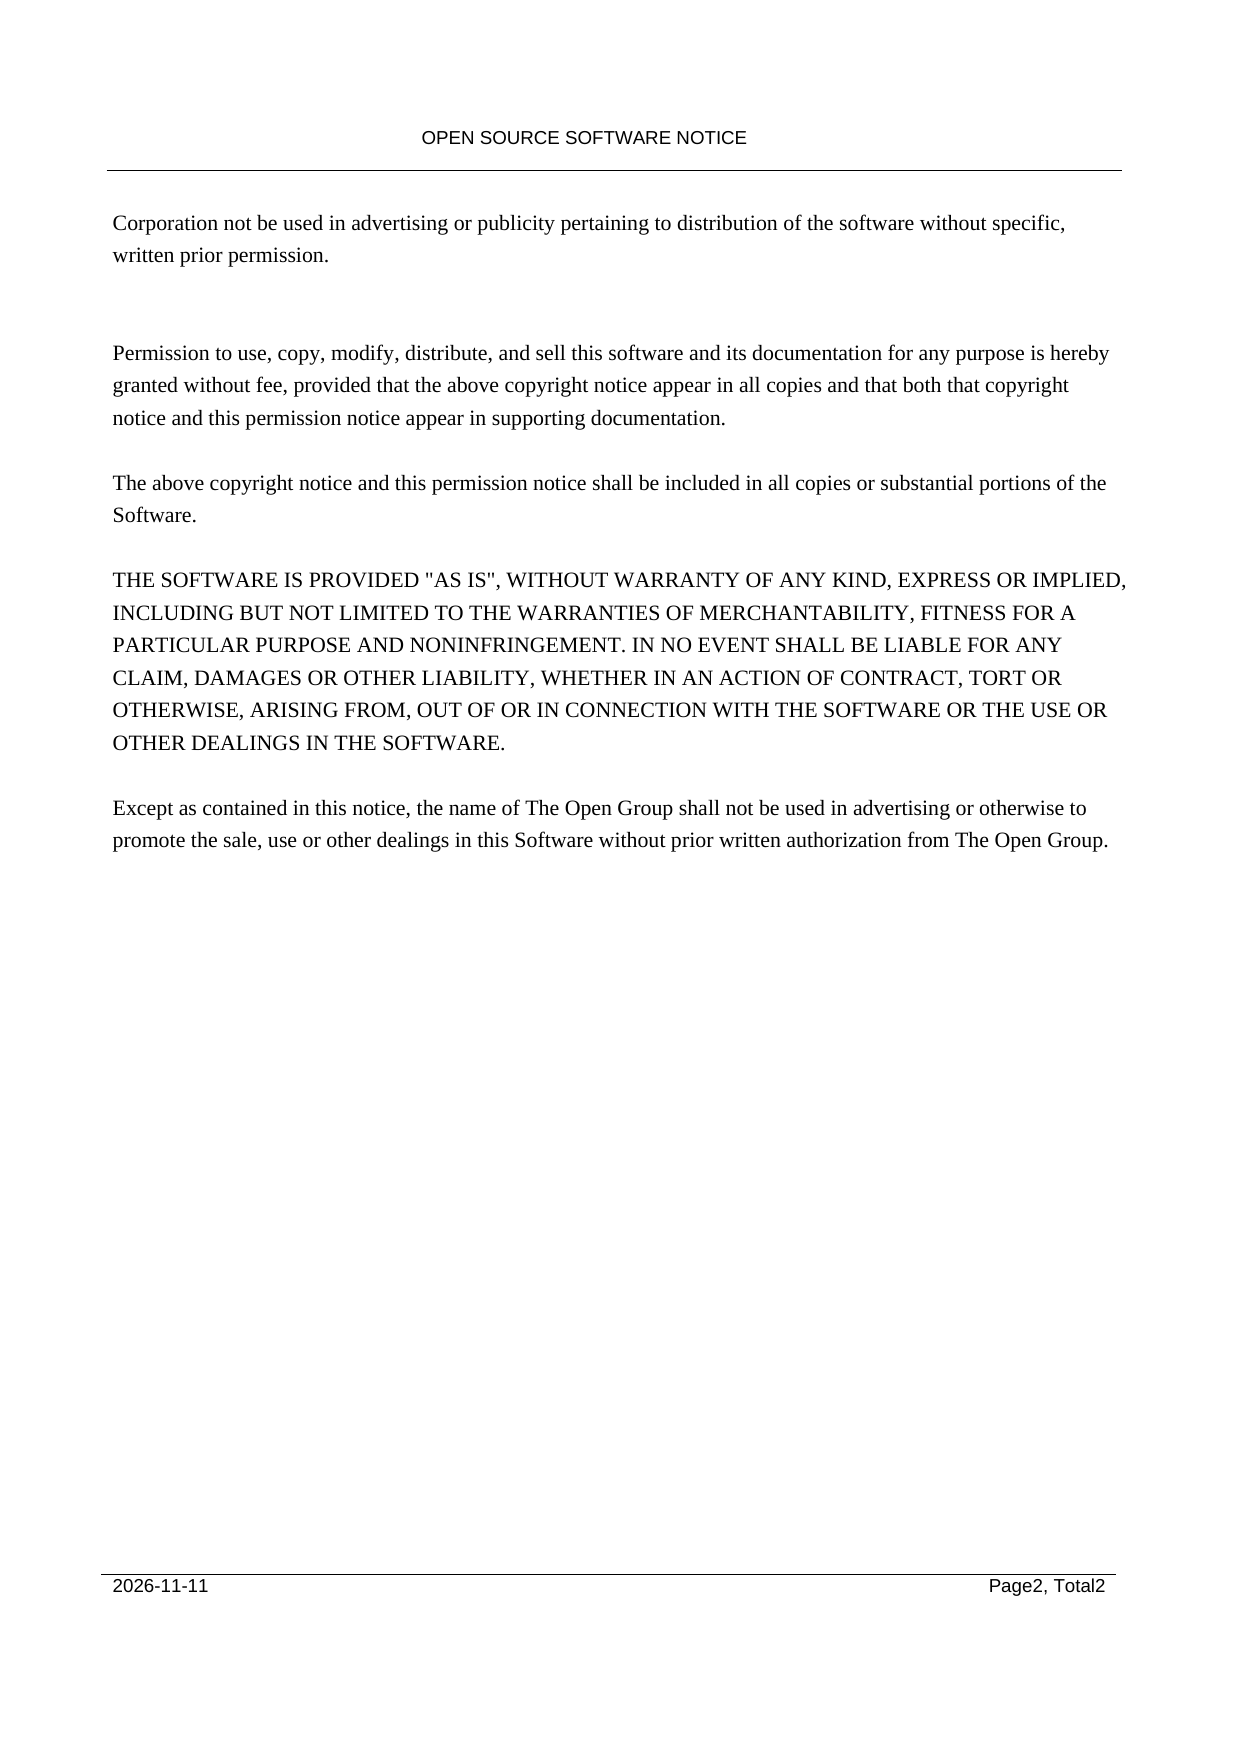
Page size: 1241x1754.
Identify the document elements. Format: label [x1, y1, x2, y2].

text [112, 206, 1128, 889]
